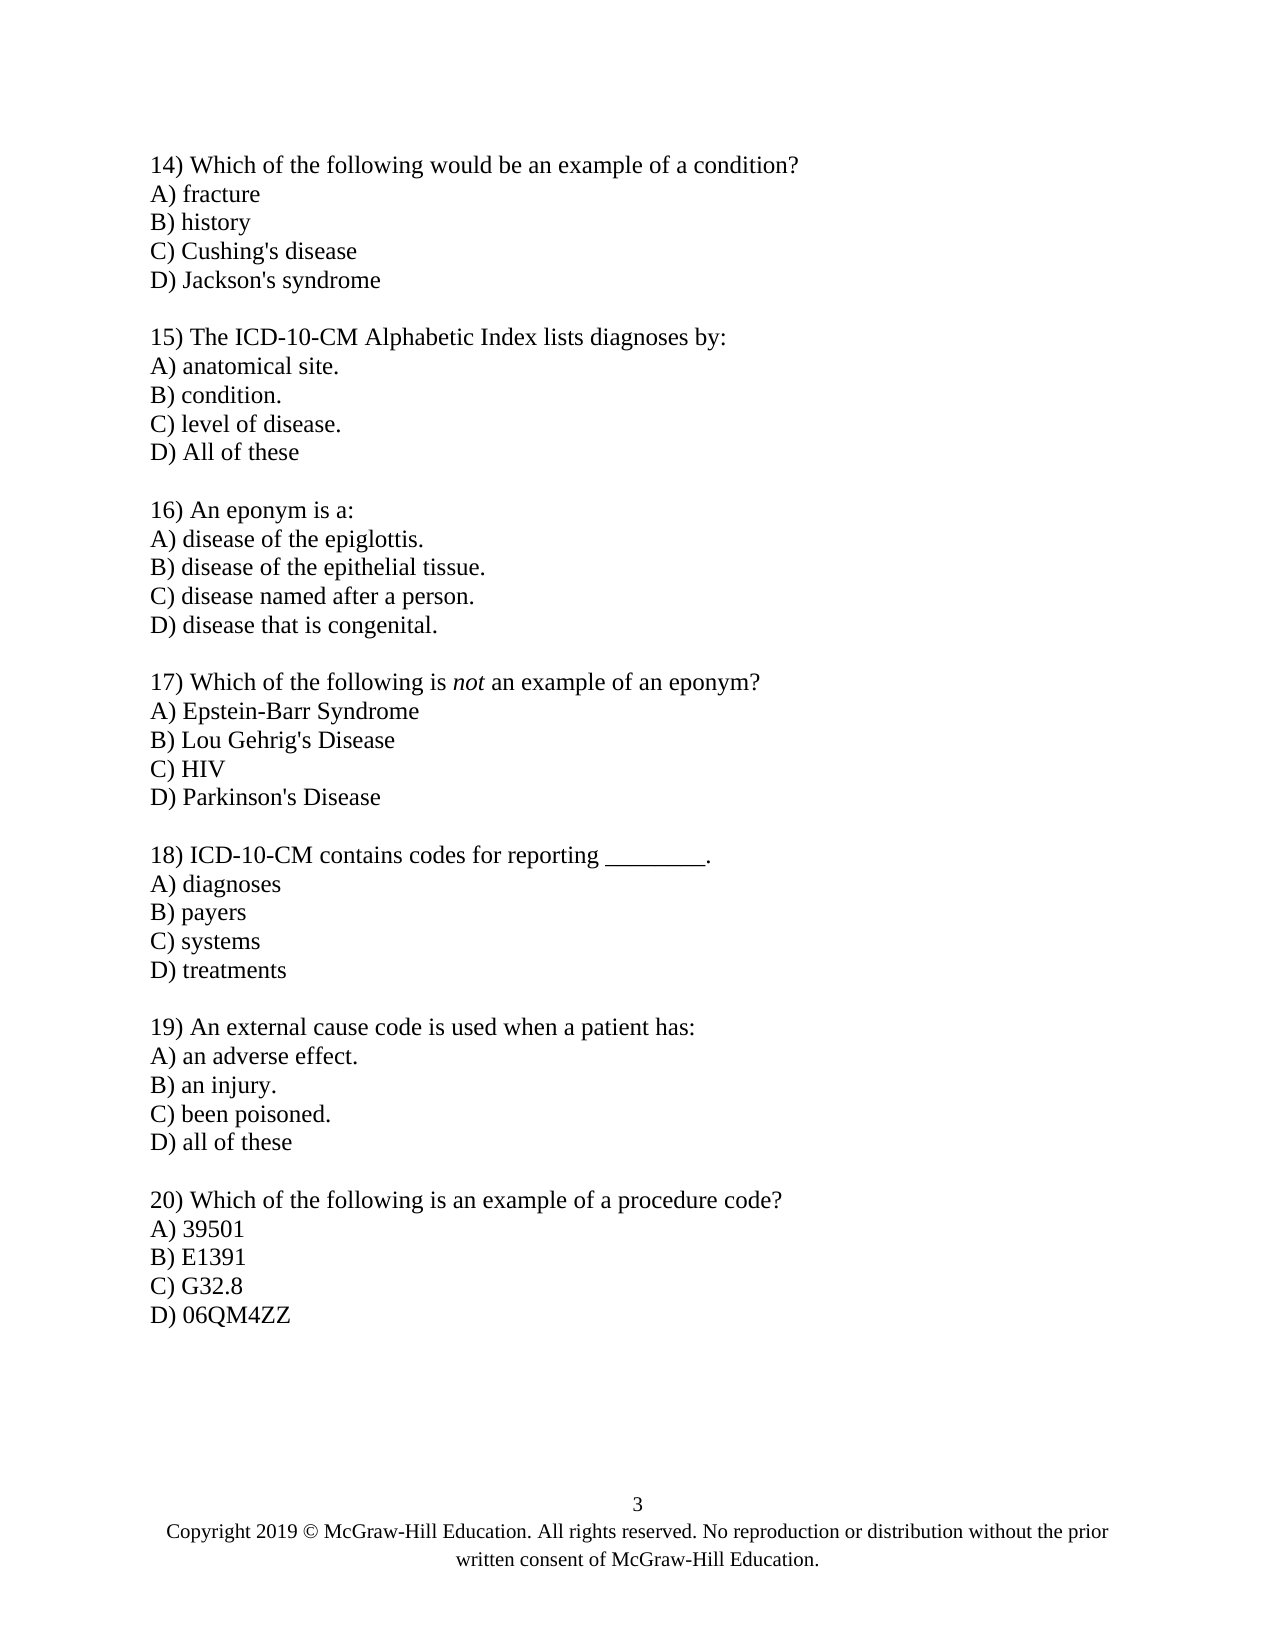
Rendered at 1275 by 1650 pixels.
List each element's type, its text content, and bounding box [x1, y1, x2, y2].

text 19) An external cause code is used when a patient has: [150, 1012, 1125, 1041]
text 16) An eponym is a: [150, 495, 1125, 524]
text D) 06QM4ZZ [150, 1300, 1125, 1329]
text D) treatments [150, 955, 1125, 984]
text B) Lou Gehrig's Disease [150, 725, 1125, 754]
text D) all of these [150, 1127, 1125, 1156]
text B) history [150, 207, 1125, 236]
text C) been poisoned. [150, 1099, 1125, 1127]
text B) condition. [150, 380, 1125, 409]
text C) level of disease. [150, 409, 1125, 437]
text D) Jackson's syndrome [150, 265, 1125, 294]
text C) HIV [150, 754, 1125, 782]
text 20) Which of the following is an example of a procedure code? [150, 1185, 1125, 1214]
text B) an injury. [150, 1070, 1125, 1099]
text B) payers [150, 897, 1125, 926]
text A) disease of the epiglottis. [150, 524, 1125, 552]
text C) Cushing's disease [150, 236, 1125, 265]
text D) All of these [150, 437, 1125, 466]
text A) fracture [150, 179, 1125, 207]
text 17) Which of the following is not an example of an eponym? [150, 667, 1125, 696]
text B) E1391 [150, 1242, 1125, 1271]
text A) Epstein-Barr Syndrome [150, 696, 1125, 725]
text B) disease of the epithelial tissue. [150, 552, 1125, 581]
text A) diagnoses [150, 869, 1125, 897]
text C) disease named after a person. [150, 581, 1125, 610]
text 18) ICD-10-CM contains codes for reporting ________. [150, 840, 1125, 869]
text D) disease that is congenital. [150, 610, 1125, 639]
text A) an adverse effect. [150, 1041, 1125, 1070]
text A) anatomical site. [150, 351, 1125, 380]
text C) systems [150, 926, 1125, 955]
text C) G32.8 [150, 1271, 1125, 1300]
text 15) The ICD-10-CM Alphabetic Index lists diagnoses by: [150, 322, 1125, 351]
text A) 39501 [150, 1214, 1125, 1242]
text 14) Which of the following would be an example of a condition? [150, 150, 1125, 179]
text D) Parkinson's Disease [150, 782, 1125, 811]
